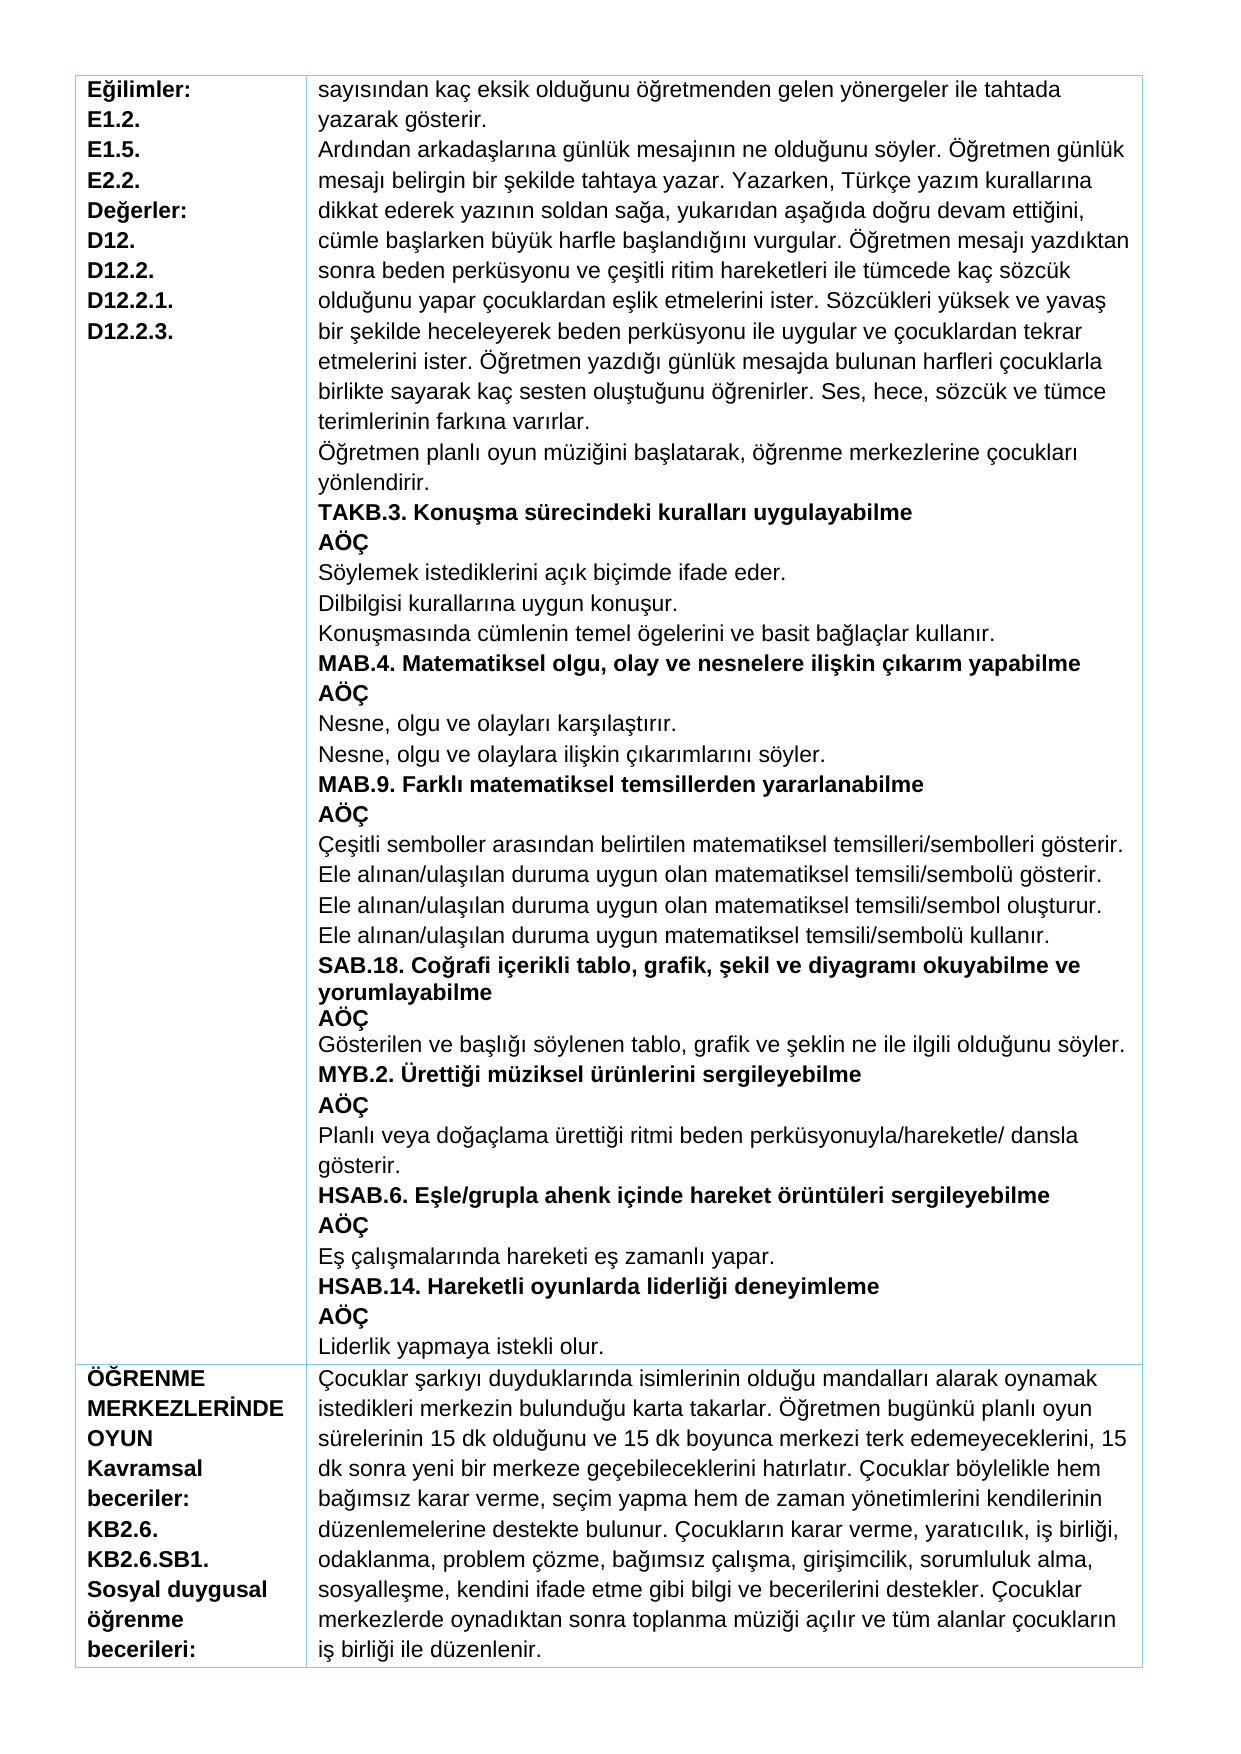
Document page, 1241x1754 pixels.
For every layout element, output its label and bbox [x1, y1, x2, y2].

table_cell [307, 76, 1142, 1363]
table_cell [76, 1365, 306, 1667]
table_cell [76, 76, 306, 1363]
table_cell [307, 1365, 1142, 1667]
